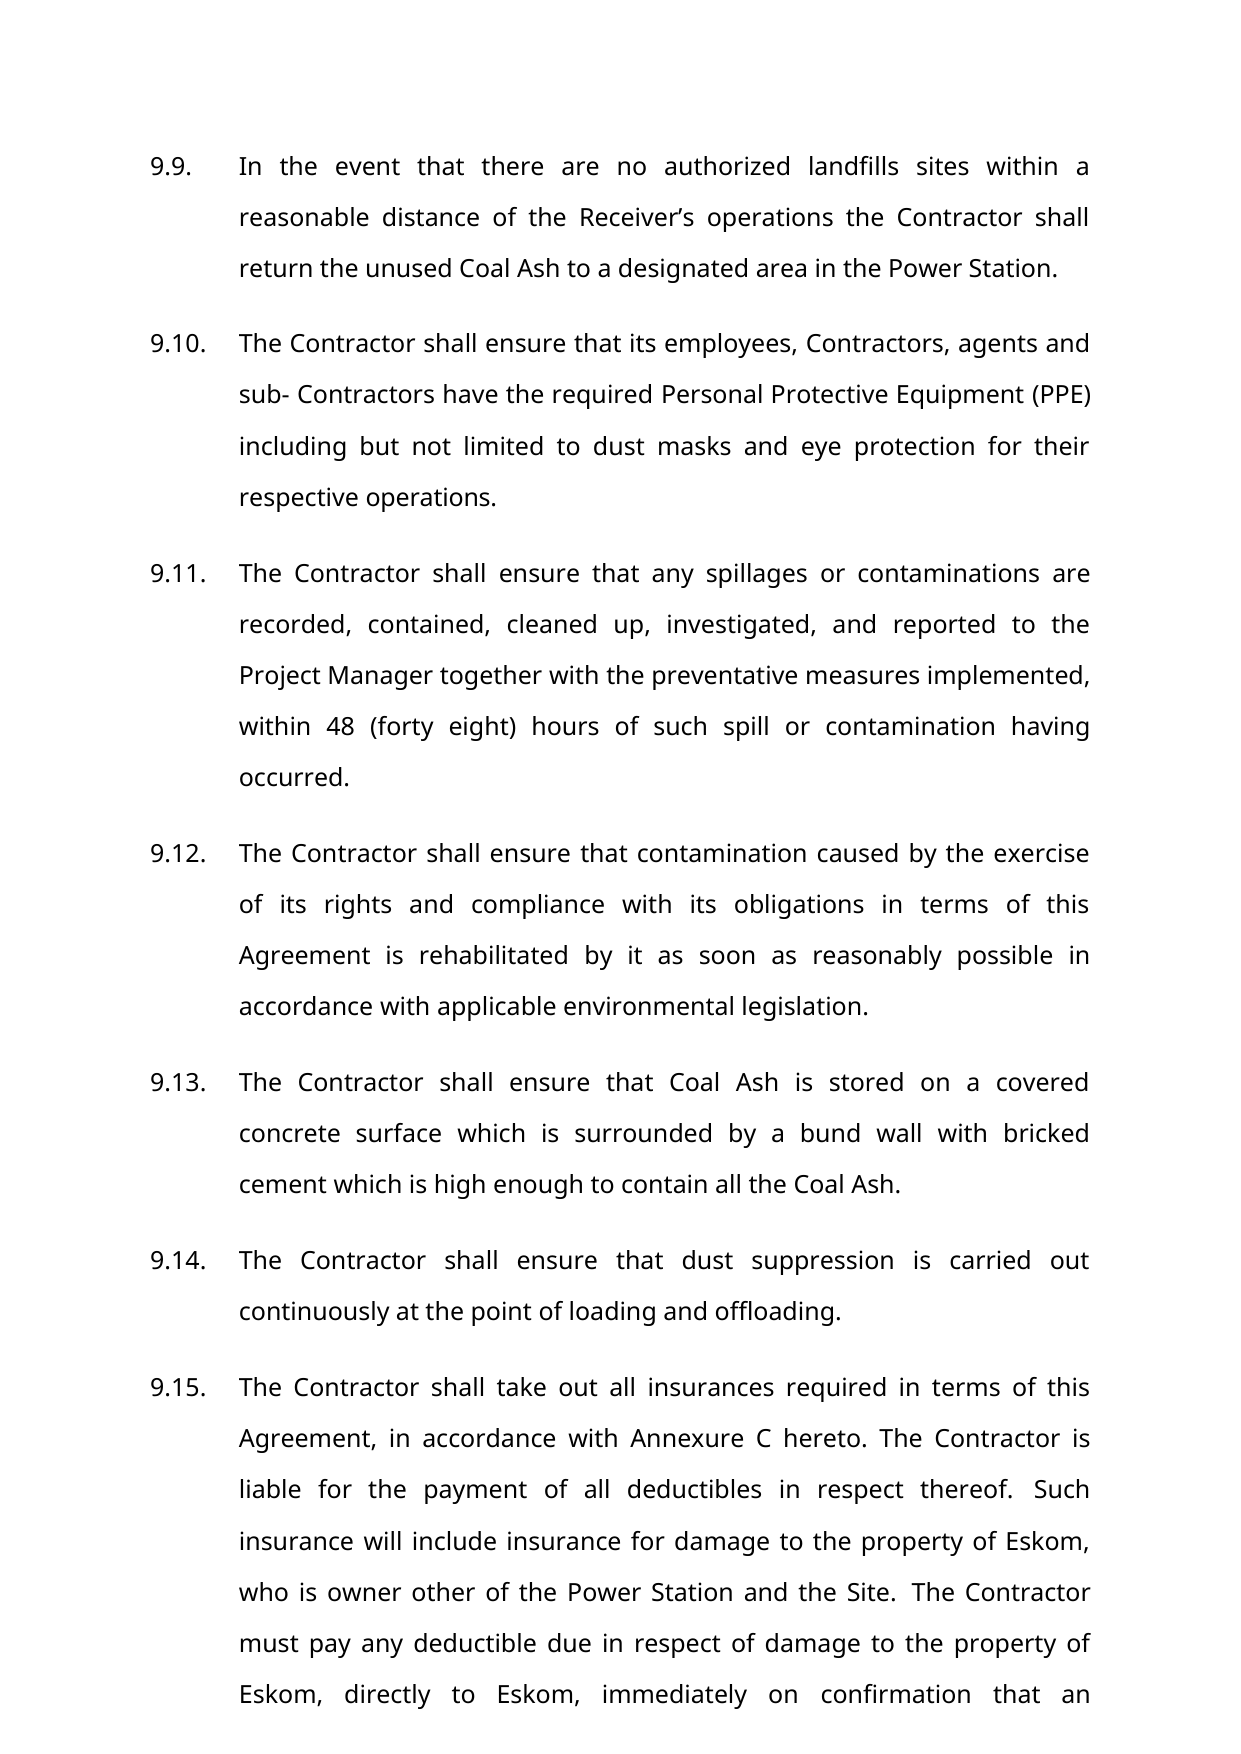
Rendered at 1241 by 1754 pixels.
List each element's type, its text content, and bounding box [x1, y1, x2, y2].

list In the event that there are no authorized landfills sites within a reasonable distance of the Receiver’s operations the Contractor shall return the unused Coal Ash to a designated area in the Power Station. [150, 148, 1091, 284]
list The Contractor shall ensure that Coal Ash is stored on a covered concrete surface which is surrounded by a bund wall with bricked cement which is high enough to contain all the Coal Ash. [150, 1065, 1091, 1201]
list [150, 1370, 1091, 1710]
list The Contractor shall ensure that its employees, Contractors, agents and sub- Contractors have the required Personal Protective Equipment (PPE) including but not limited to dust masks and eye protection for their respective operations. [150, 326, 1091, 513]
list The Contractor shall ensure that contamination caused by the exercise of its rights and compliance with its obligations in terms of this Agreement is rehabilitated by it as soon as reasonably possible in accordance with applicable environmental legislation. [150, 836, 1091, 1023]
list The Contractor shall ensure that dust suppression is carried out continuously at the point of loading and offloading. [150, 1243, 1091, 1328]
list The Contractor shall ensure that any spillages or contaminations are recorded, contained, cleaned up, investigated, and reported to the Project Manager together with the preventative measures implemented, within 48 (forty eight) hours of such spill or contamination having occurred. [150, 555, 1091, 793]
